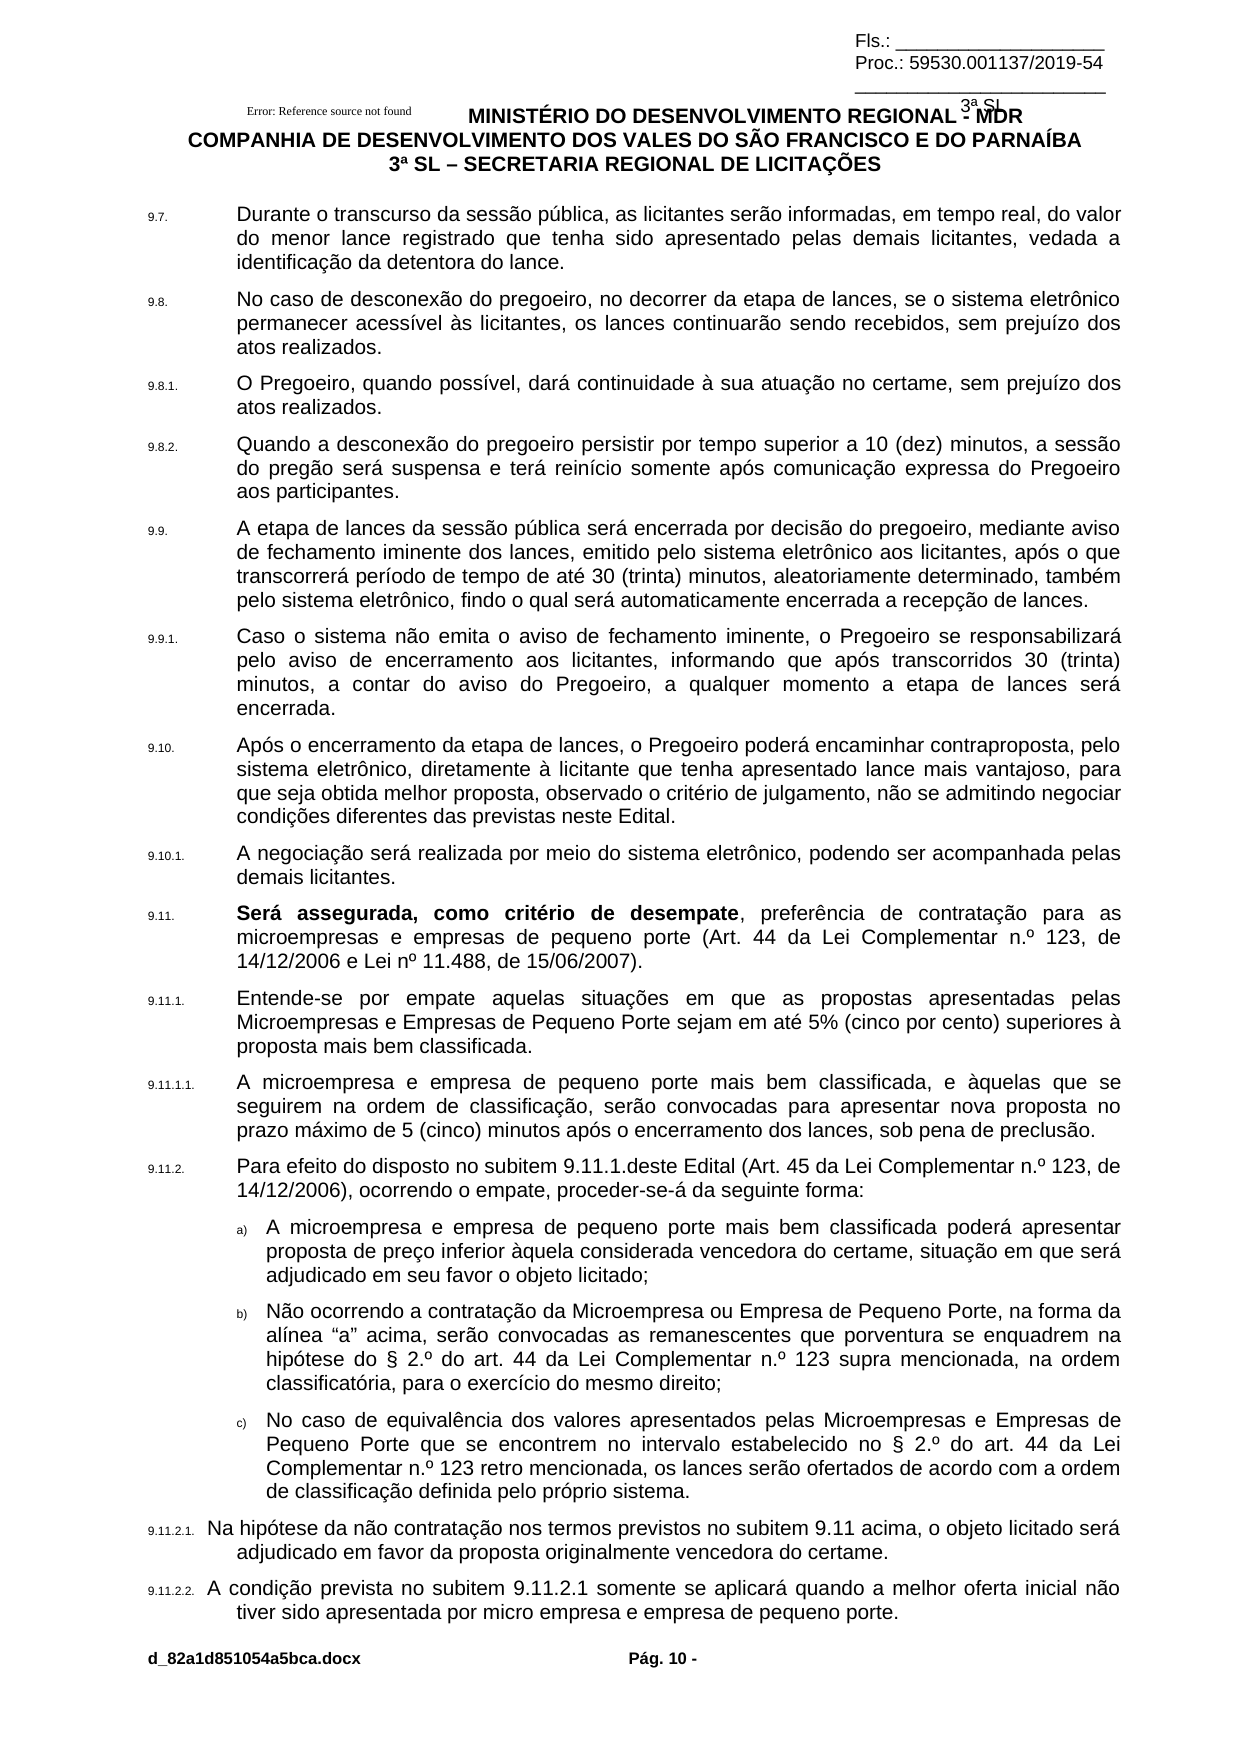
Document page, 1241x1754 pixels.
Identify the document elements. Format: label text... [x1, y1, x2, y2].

list Após o encerramento da etapa de lances, o Pregoeiro poderá encaminhar contraproposta, pelo sistema eletrônico, diretamente à licitante que tenha apresentado lance mais vantajoso, para que seja obtida melhor proposta, observado o critério de julgamento, não se admitindo negociar condições diferentes das previstas neste Edital. [148, 732, 1122, 828]
list A etapa de lances da sessão pública será encerrada por decisão do pregoeiro, mediante aviso de fechamento iminente dos lances, emitido pelo sistema eletrônico aos licitantes, após o que transcorrerá período de tempo de até 30 (trinta) minutos, aleatoriamente determinado, também pelo sistema eletrônico, findo o qual será automaticamente encerrada a recepção de lances. [148, 516, 1122, 612]
list Entende-se por empate aquelas situações em que as propostas apresentadas pelas Microempresas e Empresas de Pequeno Porte sejam em até 5% (cinco por cento) superiores à proposta mais bem classificada. [148, 986, 1122, 1057]
list Não ocorrendo a contratação da Microempresa ou Empresa de Pequeno Porte, na forma da alínea “a” acima, serão convocadas as remanescentes que porventura se enquadrem na hipótese do § 2.º do art. 44 da Lei Complementar n.º 123 supra mencionada, na ordem classificatória, para o exercício do mesmo direito; [236, 1299, 1122, 1395]
list Para efeito do disposto no subitem 9.11.1.deste Edital (Art. 45 da Lei Complementar n.º 123, de 14/12/2006), ocorrendo o empate, proceder-se-á da seguinte forma: [148, 1154, 1122, 1202]
list Na hipótese da não contratação nos termos previstos no subitem 9.11 acima, o objeto licitado será adjudicado em favor da proposta originalmente vencedora do certame. [148, 1516, 1122, 1564]
list No caso de equivalência dos valores apresentados pelas Microempresas e Empresas de Pequeno Porte que se encontrem no intervalo estabelecido no § 2.º do art. 44 da Lei Complementar n.º 123 retro mencionada, os lances serão ofertados de acordo com a ordem de classificação definida pelo próprio sistema. [236, 1407, 1122, 1503]
list A negociação será realizada por meio do sistema eletrônico, podendo ser acompanhada pelas demais licitantes. [148, 841, 1122, 889]
list Será assegurada, como critério de desempate, preferência de contratação para as microempresas e empresas de pequeno porte (Art. 44 da Lei Complementar n.º 123, de 14/12/2006 e Lei nº 11.488, de 15/06/2007). [148, 901, 1122, 973]
list A condição prevista no subitem 9.11.2.1 somente se aplicará quando a melhor oferta inicial não tiver sido apresentada por micro empresa e empresa de pequeno porte. [148, 1576, 1122, 1624]
list A microempresa e empresa de pequeno porte mais bem classificada poderá apresentar proposta de preço inferior àquela considerada vencedora do certame, situação em que será adjudicado em seu favor o objeto licitado; [236, 1215, 1122, 1287]
list Quando a desconexão do pregoeiro persistir por tempo superior a 10 (dez) minutos, a sessão do pregão será suspensa e terá reinício somente após comunicação expressa do Pregoeiro aos participantes. [148, 431, 1122, 503]
list No caso de desconexão do pregoeiro, no decorrer da etapa de lances, se o sistema eletrônico permanecer acessível às licitantes, os lances continuarão sendo recebidos, sem prejuízo dos atos realizados. [148, 287, 1122, 358]
list Caso o sistema não emita o aviso de fechamento iminente, o Pregoeiro se responsabilizará pelo aviso de encerramento aos licitantes, informando que após transcorridos 30 (trinta) minutos, a contar do aviso do Pregoeiro, a qualquer momento a etapa de lances será encerrada. [148, 624, 1122, 720]
list A microempresa e empresa de pequeno porte mais bem classificada, e àquelas que se seguirem na ordem de classificação, serão convocadas para apresentar nova proposta no prazo máximo de 5 (cinco) minutos após o encerramento dos lances, sob pena de preclusão. [148, 1070, 1122, 1142]
list Durante o transcurso da sessão pública, as licitantes serão informadas, em tempo real, do valor do menor lance registrado que tenha sido apresentado pelas demais licitantes, vedada a identificação da detentora do lance. [148, 202, 1122, 274]
list O Pregoeiro, quando possível, dará continuidade à sua atuação no certame, sem prejuízo dos atos realizados. [148, 371, 1122, 419]
